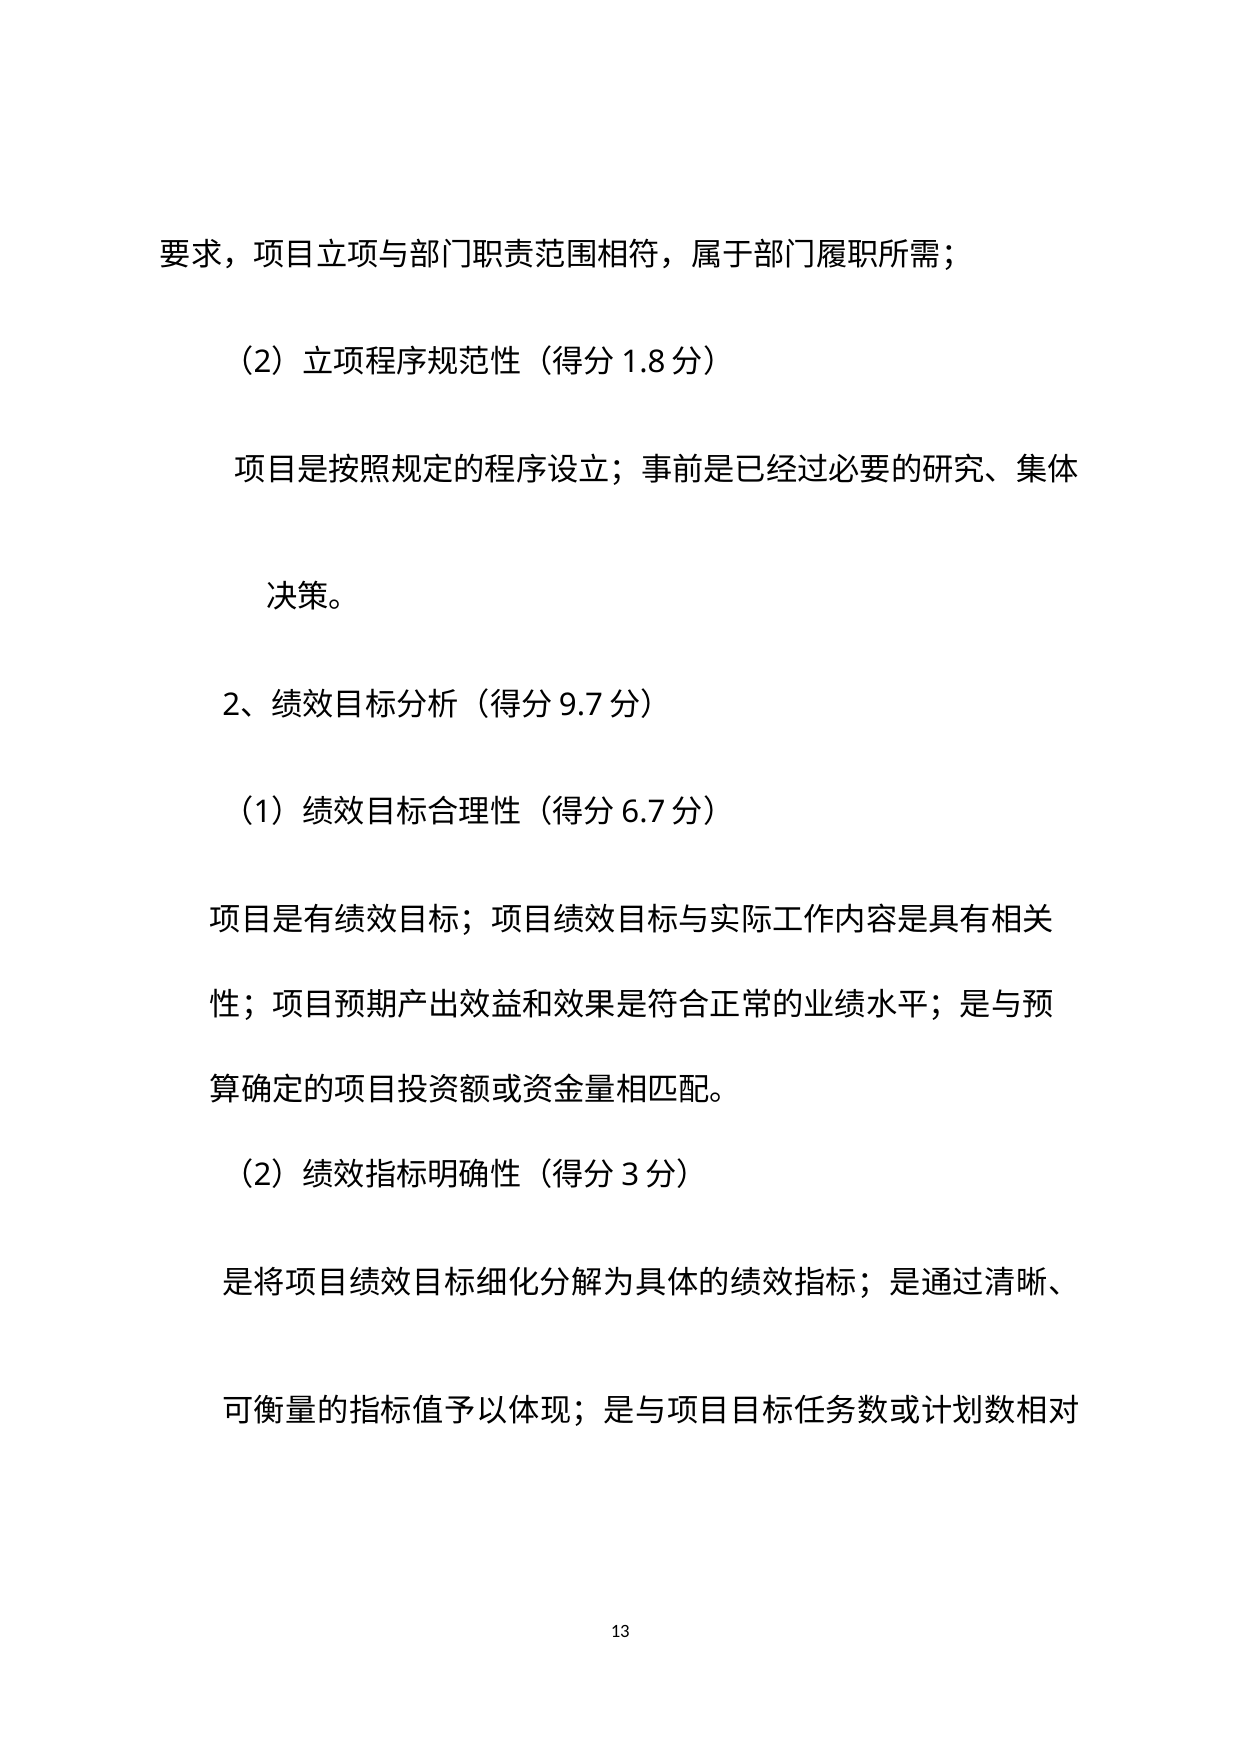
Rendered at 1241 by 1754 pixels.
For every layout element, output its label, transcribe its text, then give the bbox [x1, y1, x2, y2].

text 项目是有绩效目标；项目绩效目标与实际工作内容是具有相关性；项目预期产出效益和效果是符合正常的业绩水平；是与预算确定的项目投资额或资金量相匹配。 [209, 874, 1081, 1129]
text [222, 1237, 1081, 1450]
text 项目是按照规定的程序设立；事前是已经过必要的研究、集体决策。 [234, 424, 1081, 637]
text 2、绩效目标分析（得分9.7分） [222, 659, 1081, 744]
text （1）绩效目标合理性（得分6.7分） [222, 767, 1081, 852]
text （2）绩效指标明确性（得分3分） [222, 1129, 1081, 1214]
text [159, 209, 1081, 294]
text （2）立项程序规范性（得分1.8分） [159, 316, 1081, 401]
